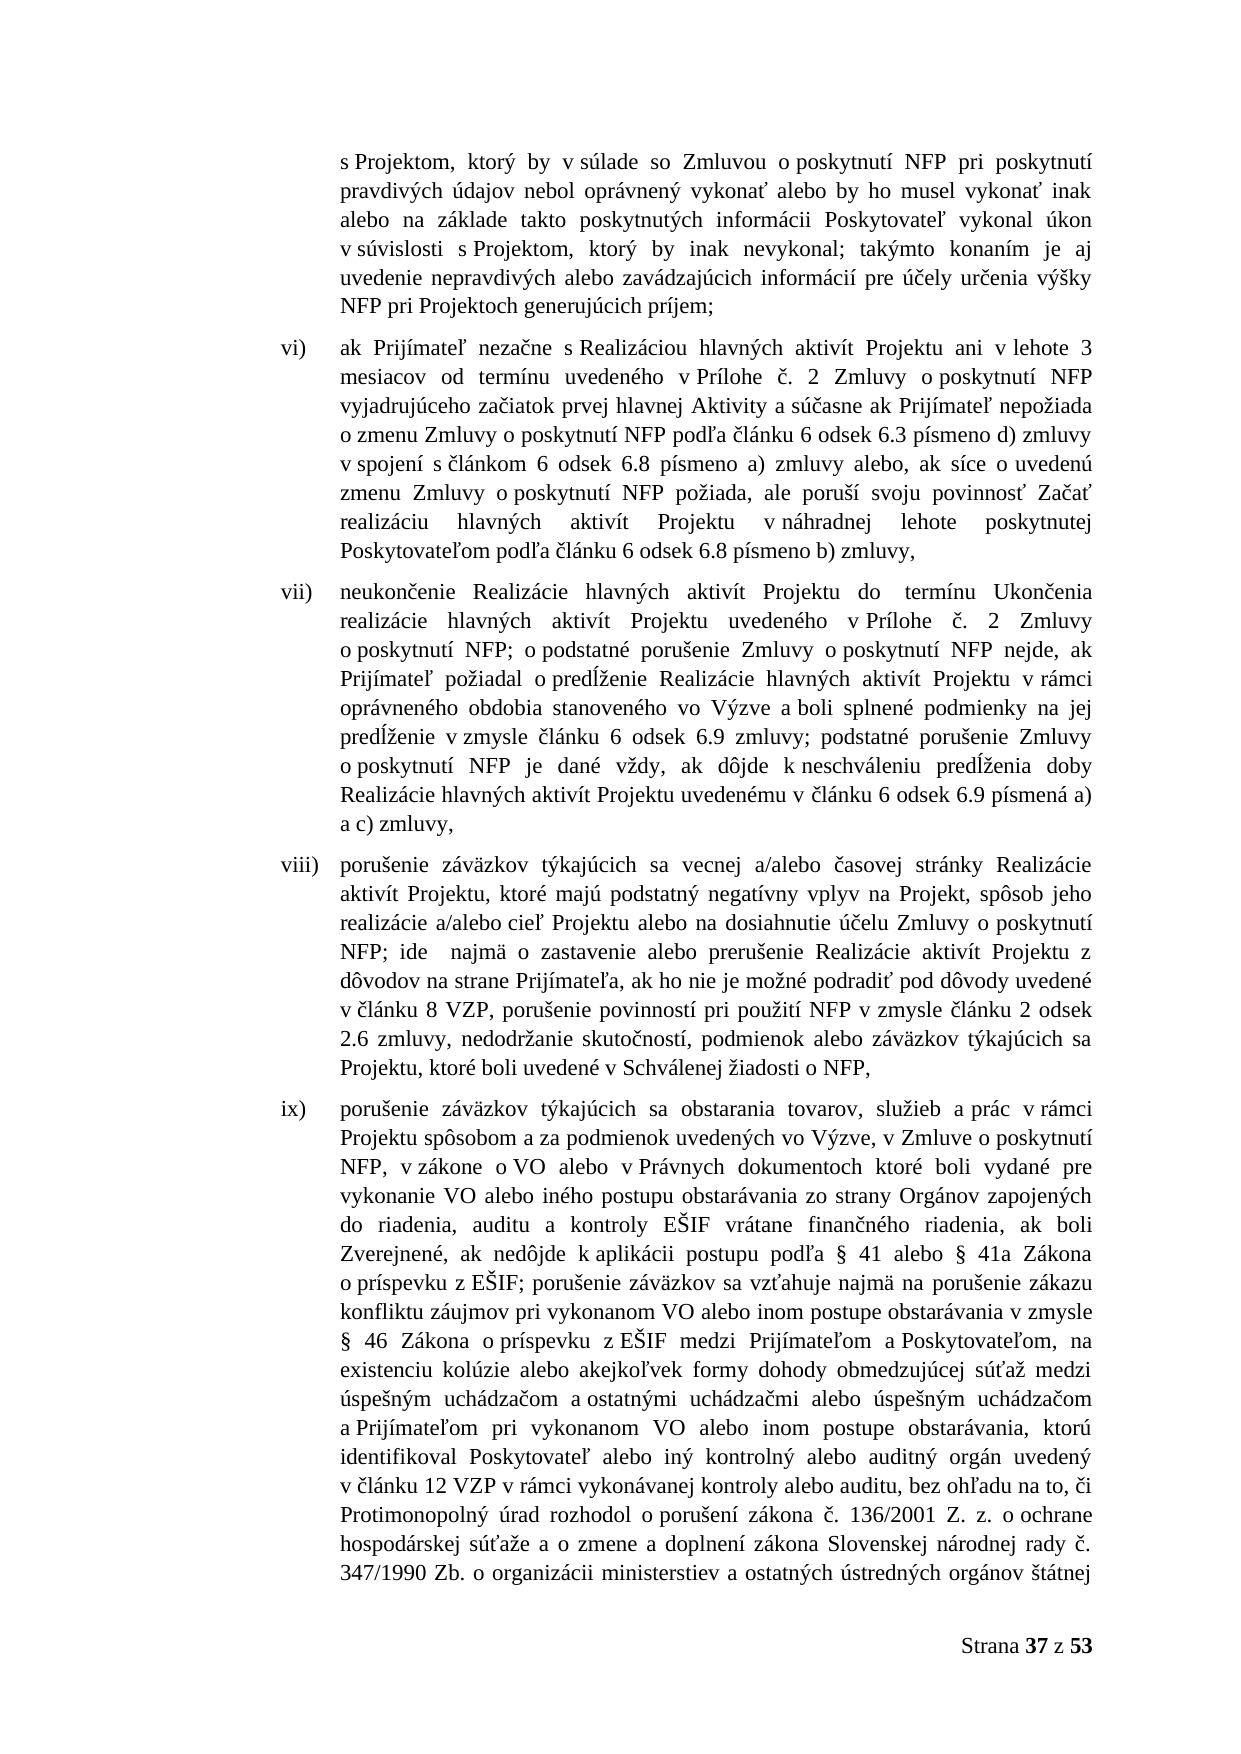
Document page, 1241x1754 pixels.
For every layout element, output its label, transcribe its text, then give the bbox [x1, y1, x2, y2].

list porušenie záväzkov týkajúcich sa vecnej a/alebo časovej stránky Realizácie aktivít Projektu, ktoré majú podstatný negatívny vplyv na Projekt, spôsob jeho realizácie a/alebo cieľ Projektu alebo na dosiahnutie účelu Zmluvy o poskytnutí NFP; ide najmä o zastavenie alebo prerušenie Realizácie aktivít Projektu z dôvodov na strane Prijímateľa, ak ho nie je možné podradiť pod dôvody uvedené v článku 8 VZP, porušenie povinností pri použití NFP v zmysle článku 2 odsek 2.6 zmluvy, nedodržanie skutočností, podmienok alebo záväzkov týkajúcich sa Projektu, ktoré boli uvedené v Schválenej žiadosti o NFP, [281, 851, 1092, 1080]
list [281, 1095, 1092, 1585]
list neukončenie Realizácie hlavných aktivít Projektu do termínu Ukončenia realizácie hlavných aktivít Projektu uvedeného v Prílohe č. 2 Zmluvy o poskytnutí NFP; o podstatné porušenie Zmluvy o poskytnutí NFP nejde, ak Prijímateľ požiadal o predĺženie Realizácie hlavných aktivít Projektu v rámci oprávneného obdobia stanoveného vo Výzve a boli splnené podmienky na jej predĺženie v zmysle článku 6 odsek 6.9 zmluvy; podstatné porušenie Zmluvy o poskytnutí NFP je dané vždy, ak dôjde k neschváleniu predĺženia doby Realizácie hlavných aktivít Projektu uvedenému v článku 6 odsek 6.9 písmená a) a c) zmluvy, [281, 578, 1092, 836]
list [281, 148, 1092, 319]
list ak Prijímateľ nezačne s Realizáciou hlavných aktivít Projektu ani v lehote 3 mesiacov od termínu uvedeného v Prílohe č. 2 Zmluvy o poskytnutí NFP vyjadrujúceho začiatok prvej hlavnej Aktivity a súčasne ak Prijímateľ nepožiada o zmenu Zmluvy o poskytnutí NFP podľa článku 6 odsek 6.3 písmeno d) zmluvy v spojení s článkom 6 odsek 6.8 písmeno a) zmluvy alebo, ak síce o uvedenú zmenu Zmluvy o poskytnutí NFP požiada, ale poruší svoju povinnosť Začať realizáciu hlavných aktivít Projektu v náhradnej lehote poskytnutej Poskytovateľom podľa článku 6 odsek 6.8 písmeno b) zmluvy, [281, 334, 1092, 563]
